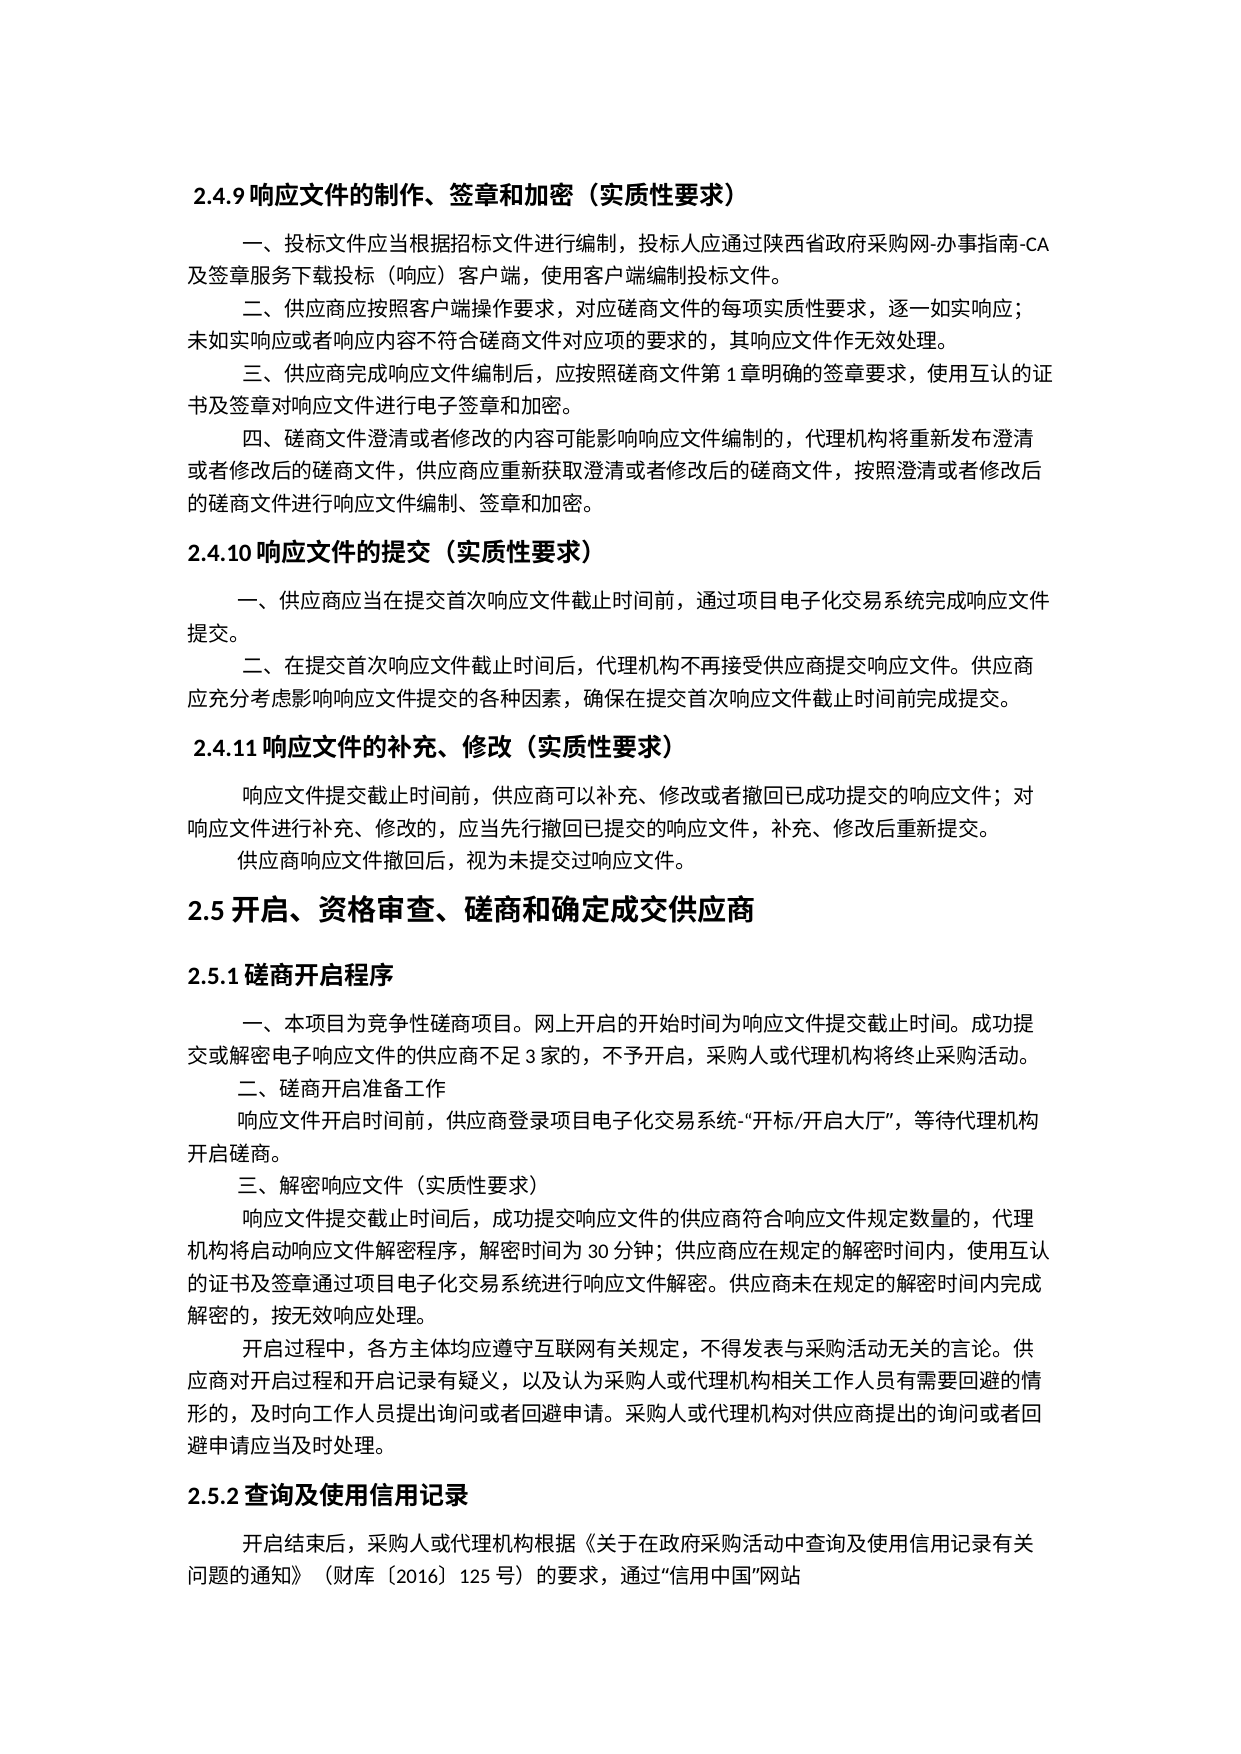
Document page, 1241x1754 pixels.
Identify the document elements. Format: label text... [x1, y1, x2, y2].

text 响应文件提交截止时间前，供应商可以补充、修改或者撤回已成功提交的响应文件；对响应文件进行补充、修改的，应当先行撤回已提交的响应文件，补充、修改后重新提交。 [187, 779, 1053, 844]
text 2.4.10响应文件的提交（实质性要求） [187, 519, 1053, 584]
text 2.4.11响应文件的补充、修改（实质性要求） [187, 714, 1053, 779]
text 2.5.2查询及使用信用记录 [187, 1462, 1053, 1527]
text 响应文件提交截止时间后，成功提交响应文件的供应商符合响应文件规定数量的，代理机构将启动响应文件解密程序，解密时间为30分钟；供应商应在规定的解密时间内，使用互认的证书及签章通过项目电子化交易系统进行响应文件解密。供应商未在规定的解密时间内完成解密的，按无效响应处理。 [187, 1202, 1053, 1332]
text 响应文件开启时间前，供应商登录项目电子化交易系统-“开标/开启大厅”，等待代理机构开启磋商。 [187, 1104, 1053, 1169]
text 一、本项目为竞争性磋商项目。网上开启的开始时间为响应文件提交截止时间。成功提交或解密电子响应文件的供应商不足3家的，不予开启，采购人或代理机构将终止采购活动。 [187, 1007, 1053, 1072]
text 2.5.1磋商开启程序 [187, 942, 1053, 1007]
text 2.5开启、资格审查、磋商和确定成交供应商 [187, 877, 1053, 942]
text 四、磋商文件澄清或者修改的内容可能影响响应文件编制的，代理机构将重新发布澄清或者修改后的磋商文件，供应商应重新获取澄清或者修改后的磋商文件，按照澄清或者修改后的磋商文件进行响应文件编制、签章和加密。 [187, 422, 1053, 519]
text 二、在提交首次响应文件截止时间后，代理机构不再接受供应商提交响应文件。供应商应充分考虑影响响应文件提交的各种因素，确保在提交首次响应文件截止时间前完成提交。 [187, 649, 1053, 714]
text 三、解密响应文件（实质性要求） [187, 1169, 1053, 1202]
text 开启过程中，各方主体均应遵守互联网有关规定，不得发表与采购活动无关的言论。供应商对开启过程和开启记录有疑义，以及认为采购人或代理机构相关工作人员有需要回避的情形的，及时向工作人员提出询问或者回避申请。采购人或代理机构对供应商提出的询问或者回避申请应当及时处理。 [187, 1332, 1053, 1462]
text 一、供应商应当在提交首次响应文件截止时间前，通过项目电子化交易系统完成响应文件提交。 [187, 584, 1053, 649]
text 供应商响应文件撤回后，视为未提交过响应文件。 [187, 844, 1053, 877]
text 二、磋商开启准备工作 [187, 1072, 1053, 1104]
text 2.4.9响应文件的制作、签章和加密（实质性要求） [187, 162, 1053, 227]
text 三、供应商完成响应文件编制后，应按照磋商文件第1章明确的签章要求，使用互认的证书及签章对响应文件进行电子签章和加密。 [187, 357, 1053, 422]
text 一、投标文件应当根据招标文件进行编制，投标人应通过陕西省政府采购网-办事指南-CA及签章服务下载投标（响应）客户端，使用客户端编制投标文件。 [187, 227, 1053, 292]
text 二、供应商应按照客户端操作要求，对应磋商文件的每项实质性要求，逐一如实响应；未如实响应或者响应内容不符合磋商文件对应项的要求的，其响应文件作无效处理。 [187, 292, 1053, 357]
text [187, 1527, 1053, 1592]
